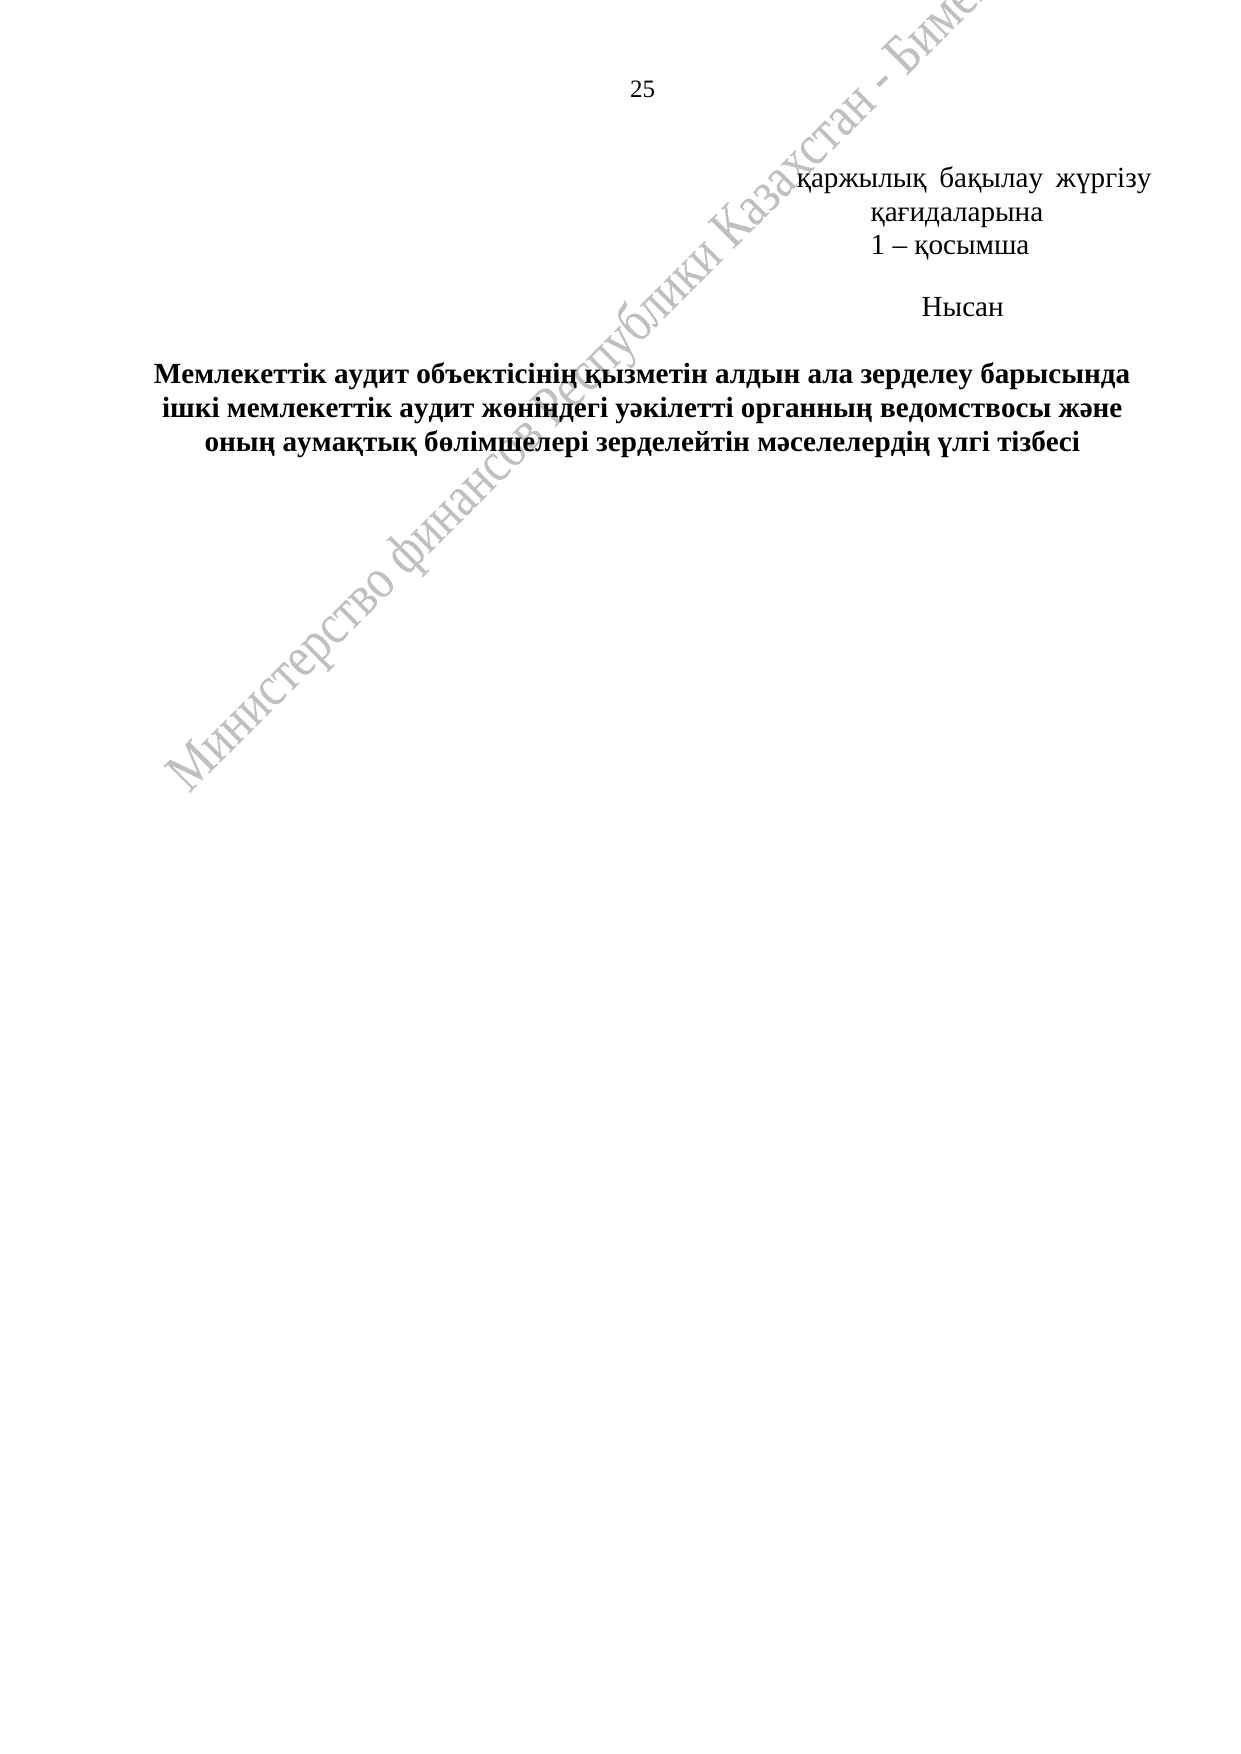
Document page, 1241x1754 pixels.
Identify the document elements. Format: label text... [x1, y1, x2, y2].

subtitle Мемлекеттік аудит объектісінің қызметін алдын ала зерделеу барысында ішкі мемлекеттік аудит жөніндегі уәкілетті органның ведомствосы және оның аумақтық бөлімшелері зерделейтін мәселелердің үлгі тізбесі [133, 357, 1152, 457]
text Ішкі мемлекеттік аудит және қаржылық бақылау жөніндегі уәкілетті органның ішкі мемлекеттік аудит және қаржылық бақылау жүргізу қағидаларына [133, 160, 1152, 227]
text Нысан [133, 289, 1152, 323]
text 1 – қосымша [133, 227, 1152, 261]
